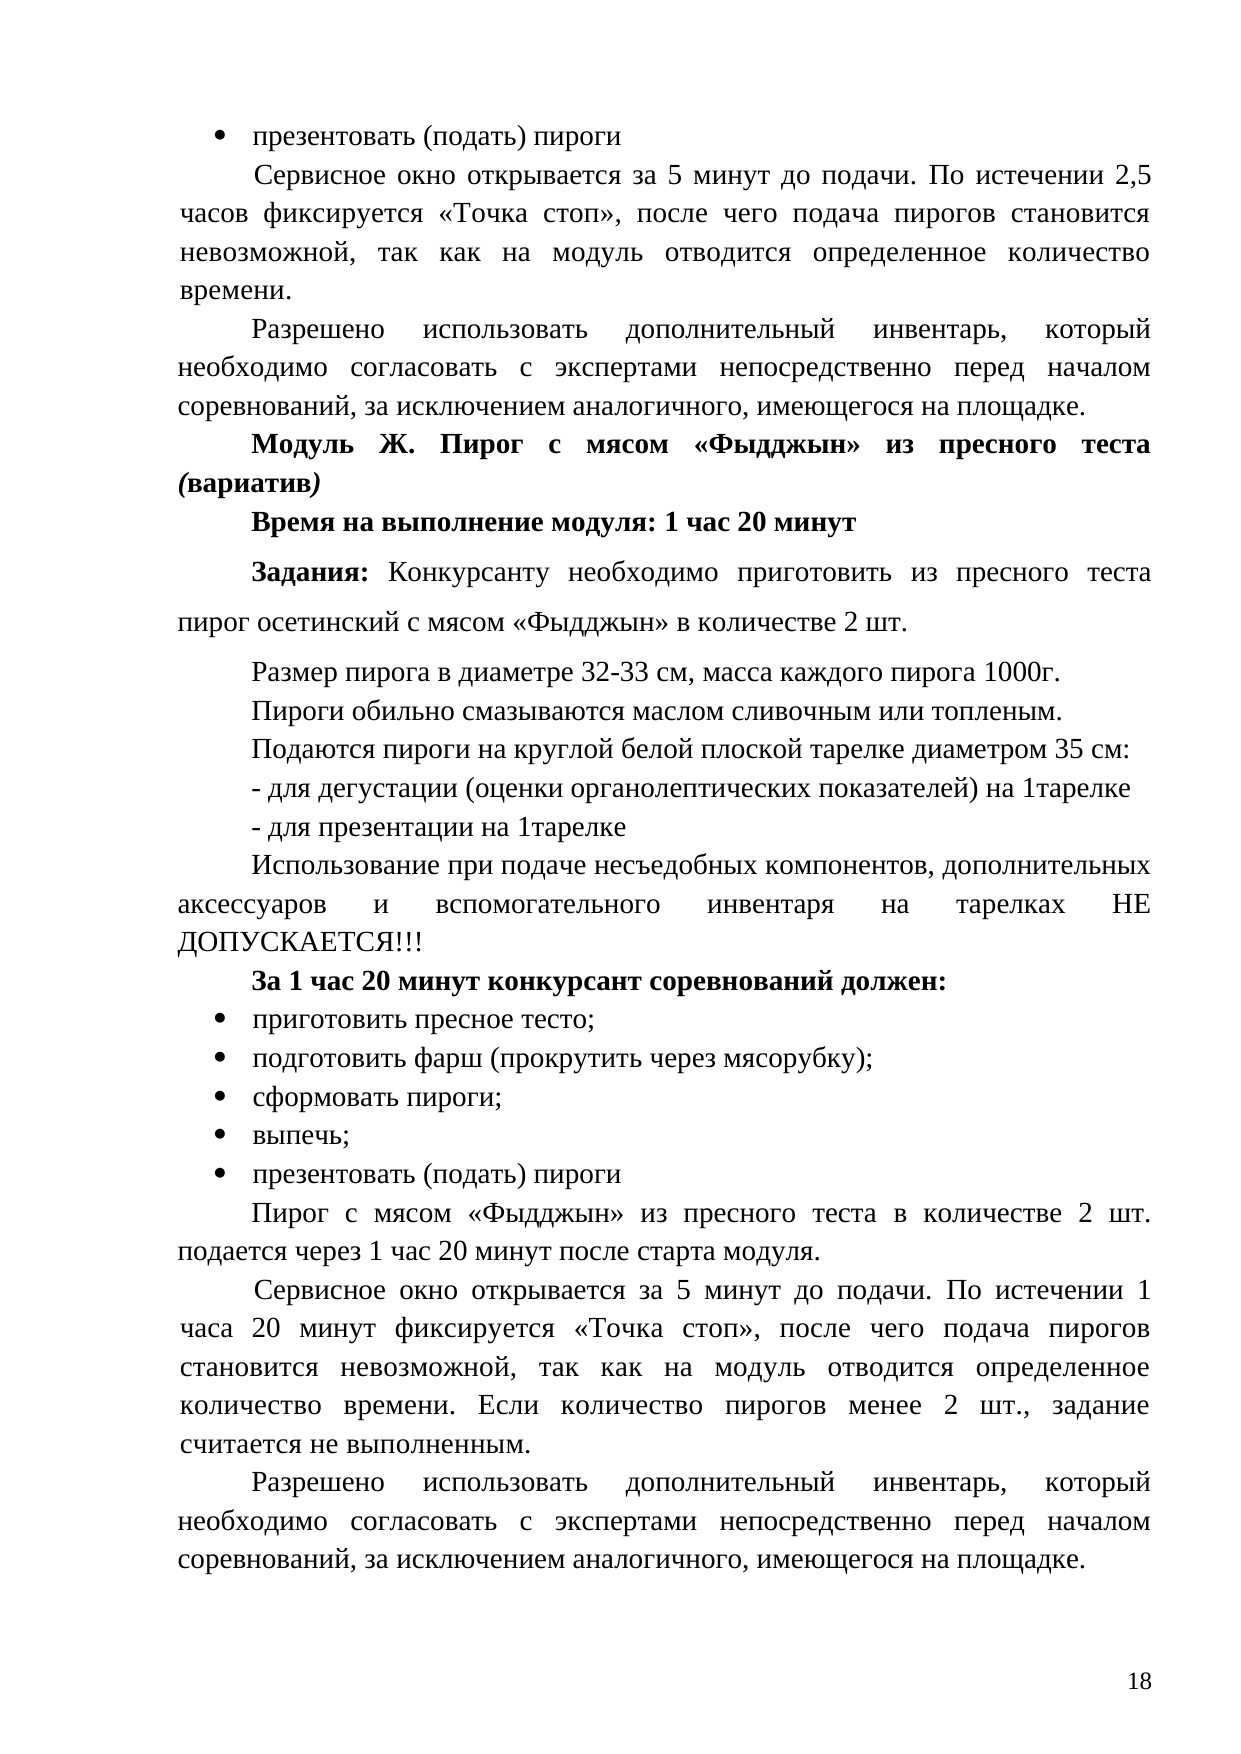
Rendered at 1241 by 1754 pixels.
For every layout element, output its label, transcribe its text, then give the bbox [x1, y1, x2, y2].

text Задания: Конкурсанту необходимо приготовить из пресного теста пирог осетинский с мясом «Фыдджын» в количестве 2 шт. [177, 554, 1152, 638]
text - для презентации на 1тарелке [177, 809, 1152, 842]
text Разрешено использовать дополнительный инвентарь, который необходимо согласовать с экспертами непосредственно перед началом соревнований, за исключением аналогичного, имеющегося на площадке. [177, 1464, 1152, 1575]
list презентовать (подать) пироги [215, 1156, 1152, 1190]
text Время на выполнение модуля: 1 час 20 минут [177, 504, 1152, 537]
text Подаются пироги на круглой белой плоской тарелке диаметром 35 см: [177, 732, 1152, 765]
text Модуль Ж. Пирог с мясом «Фыдджын» из пресного теста (вариатив) [177, 427, 1152, 499]
text Использование при подаче несъедобных компонентов, дополнительных аксессуаров и вспомогательного инвентаря на тарелках НЕ ДОПУСКАЕТСЯ!!! [177, 847, 1152, 958]
text Разрешено использовать дополнительный инвентарь, который необходимо согласовать с экспертами непосредственно перед началом соревнований, за исключением аналогичного, имеющегося на площадке. [177, 311, 1152, 422]
text Сервисное окно открывается за 5 минут до подачи. По истечении 1 часа 20 минут фиксируется «Точка стоп», после чего подача пирогов становится невозможной, так как на модуль отводится определенное количество времени. Если количество пирогов менее 2 шт., задание считается не выполненным. [179, 1272, 1152, 1459]
text - для дегустации (оценки органолептических показателей) на 1тарелке [177, 770, 1152, 804]
list сформовать пироги; [215, 1079, 1152, 1112]
text Сервисное окно открывается за 5 минут до подачи. По истечении 2,5 часов фиксируется «Точка стоп», после чего подача пирогов становится невозможной, так как на модуль отводится определенное количество времени. [179, 157, 1152, 306]
text За 1 час 20 минут конкурсант соревнований должен: [177, 963, 1152, 996]
list презентовать (подать) пироги [215, 118, 1152, 152]
text Пироги обильно смазываются маслом сливочным или топленым. [177, 693, 1152, 727]
list приготовить пресное тесто; [215, 1001, 1152, 1035]
list подготовить фарш (прокрутить через мясорубку); [215, 1040, 1152, 1074]
text Пирог с мясом «Фыдджын» из пресного теста в количестве 2 шт. подается через 1 час 20 минут после старта модуля. [177, 1195, 1152, 1267]
text Размер пирога в диаметре 32-33 см, масса каждого пирога 1000г. [177, 654, 1152, 688]
list выпечь; [215, 1117, 1152, 1151]
